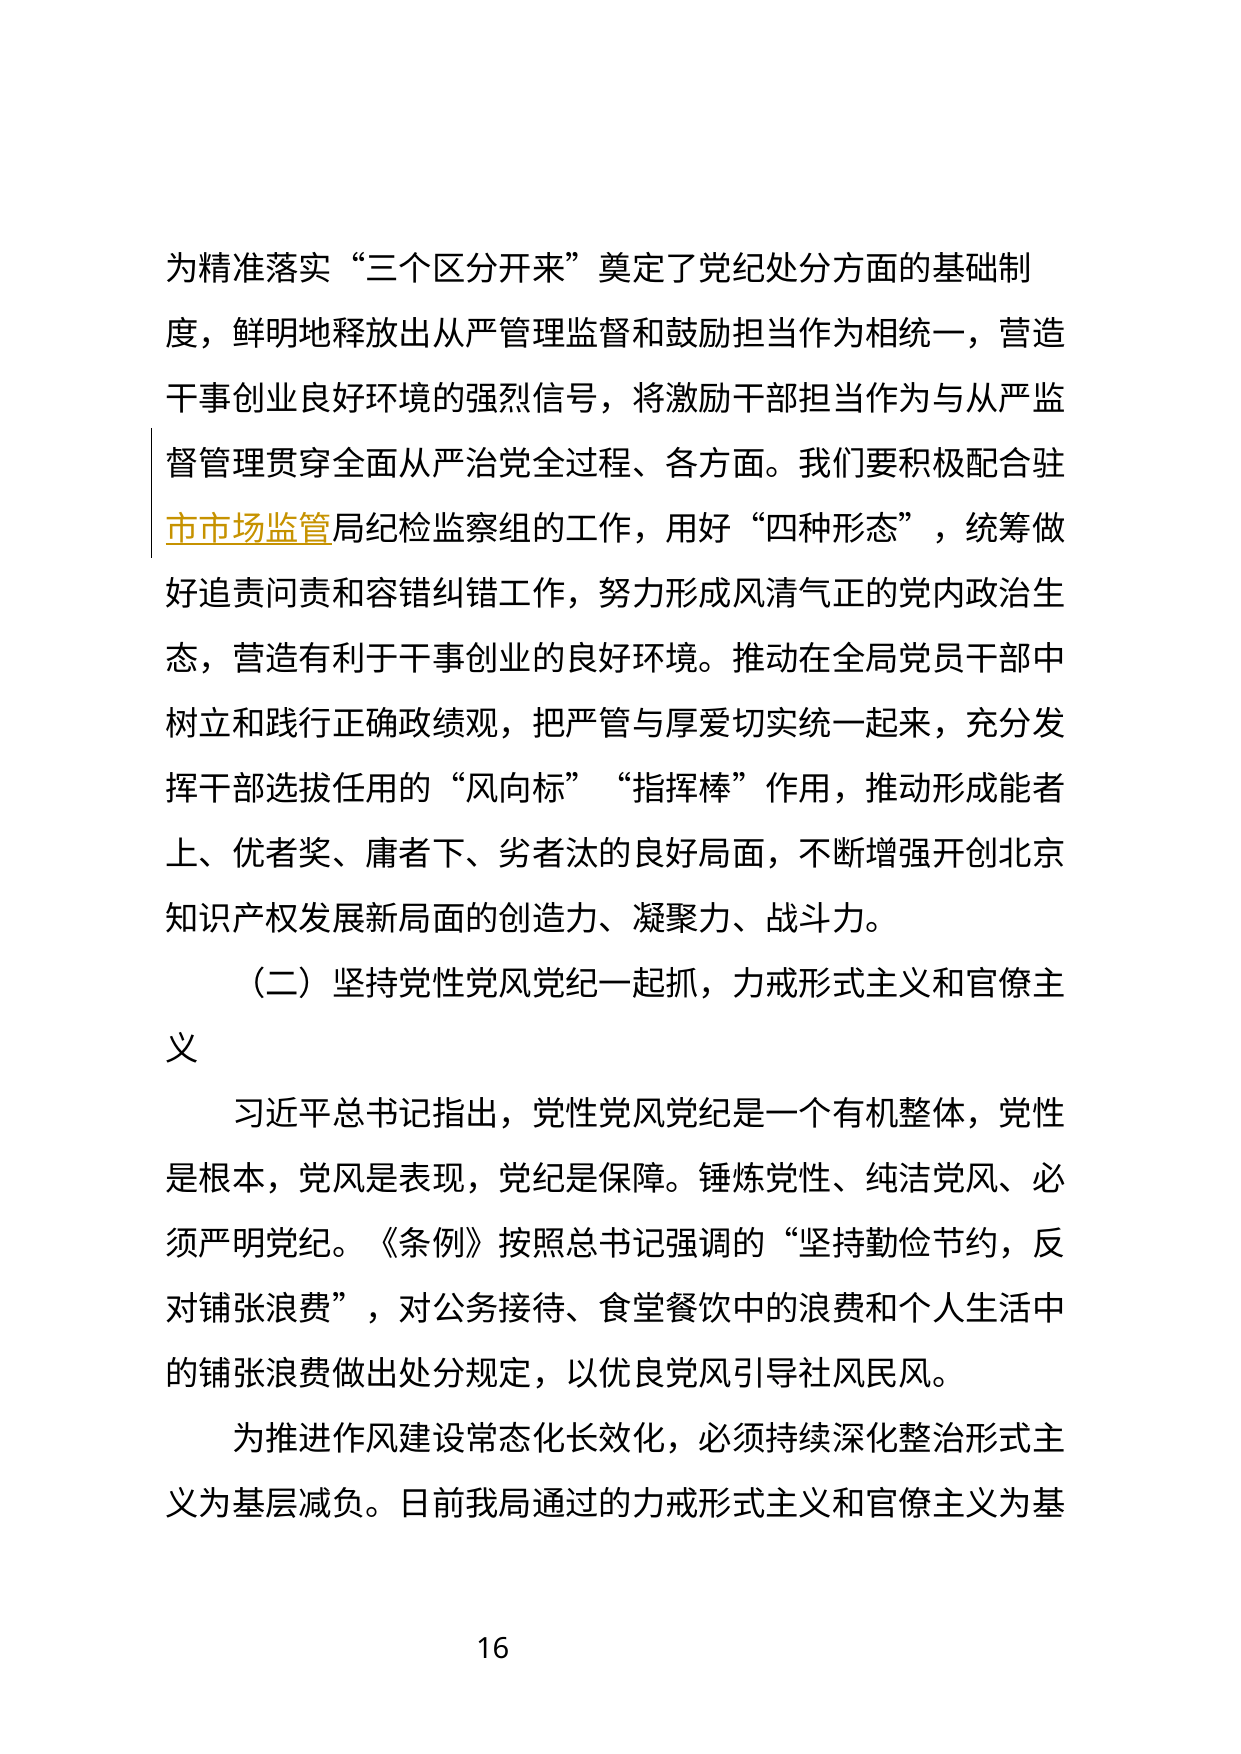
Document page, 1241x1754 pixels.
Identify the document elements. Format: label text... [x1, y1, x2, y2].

text （二）坚持党性党风党纪一起抓，力戒形式主义和官僚主义 [165, 948, 1087, 1078]
text 习近平总书记指出，党性党风党纪是一个有机整体，党性是根本，党风是表现，党纪是保障。锤炼党性、纯洁党风、必须严明党纪。《条例》按照总书记强调的“坚持勤俭节约，反对铺张浪费”，对公务接待、食堂餐饮中的浪费和个人生活中的铺张浪费做出处分规定，以优良党风引导社风民风。 [165, 1078, 1087, 1403]
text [165, 233, 1087, 948]
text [165, 1403, 1087, 1533]
